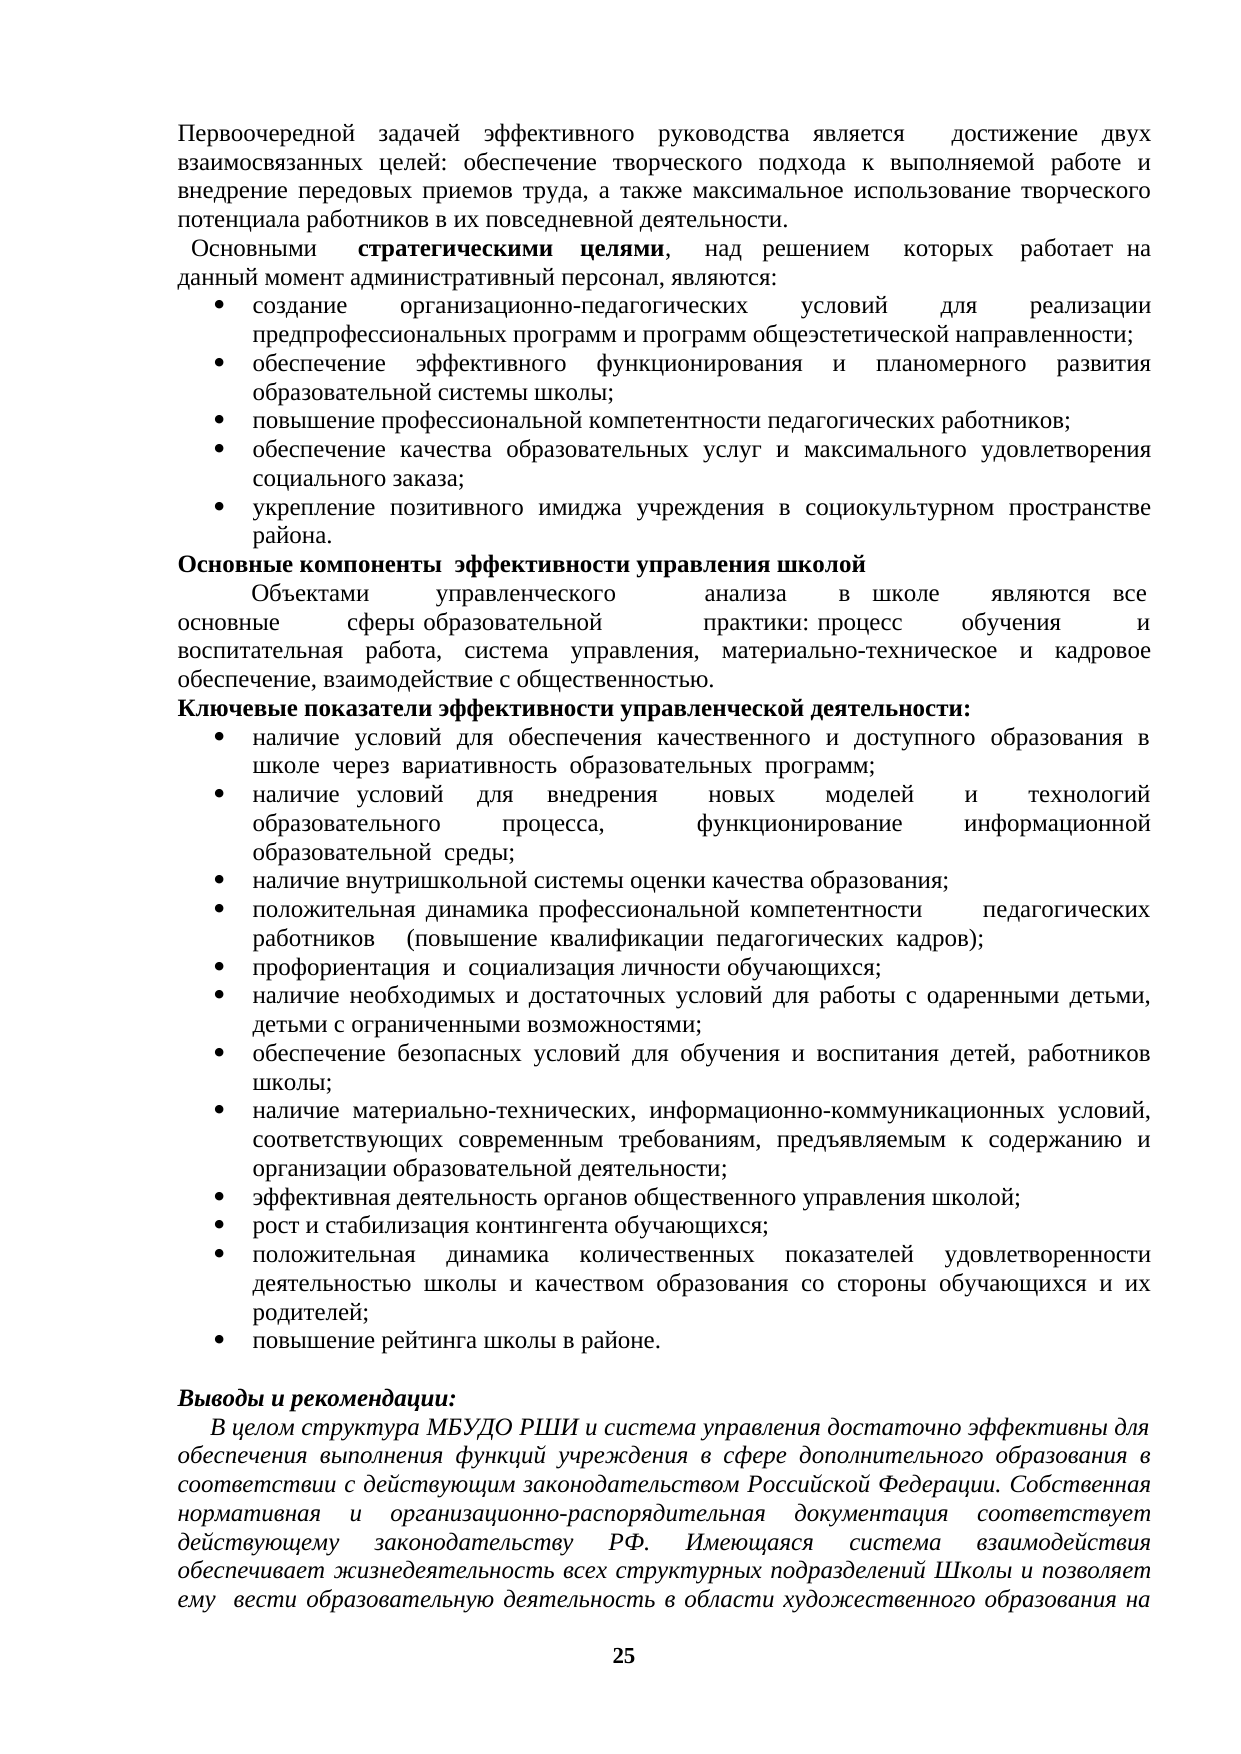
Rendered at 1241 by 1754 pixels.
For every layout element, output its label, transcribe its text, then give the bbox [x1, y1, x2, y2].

list наличие условий для внедрения новых моделей и технологий образовательного процесса, функционирование информационной образовательной среды; [215, 779, 1152, 866]
list обеспечение качества образовательных услуг и максимального удовлетворения социального заказа; [215, 434, 1152, 492]
list эффективная деятельность органов общественного управления школой; [215, 1182, 1152, 1211]
list профориентация и социализация личности обучающихся; [215, 952, 1152, 981]
text Выводы и рекомендации: [177, 1383, 1152, 1412]
list укрепление позитивного имиджа учреждения в социокультурном пространстве района. [215, 492, 1152, 549]
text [177, 1412, 1152, 1613]
text Основные компоненты эффективности управления школой [177, 549, 1152, 578]
list положительная динамика количественных показателей удовлетворенности деятельностью школы и качеством образования со стороны обучающихся и их родителей; [215, 1239, 1152, 1326]
list наличие условий для обеспечения качественного и доступного образования в школе через вариативность образовательных программ; [215, 722, 1152, 779]
list наличие необходимых и достаточных условий для работы с одаренными детьми, детьми с ограниченными возможностями; [215, 981, 1152, 1038]
list положительная динамика профессиональной компетентности педагогических работников (повышение квалификации педагогических кадров); [215, 894, 1152, 952]
text Объектами управленческого анализа в школе являются все основные сферы образовательной практики: процесс обучения и воспитательная работа, система управления, материально-техническое и кадровое обеспечение, взаимодействие с общественностью. [177, 578, 1152, 693]
list обеспечение безопасных условий для обучения и воспитания детей, работников школы; [215, 1038, 1152, 1096]
list повышение профессиональной компетентности педагогических работников; [215, 406, 1152, 434]
list наличие внутришкольной системы оценки качества образования; [215, 866, 1152, 894]
text Основными стратегическими целями, над решением которых работает на данный момент административный персонал, являются: [177, 233, 1152, 291]
list повышение рейтинга школы в районе. [215, 1326, 1152, 1354]
text Первоочередной задачей эффективного руководства является достижение двух взаимосвязанных целей: обеспечение творческого подхода к выполняемой работе и внедрение передовых приемов труда, а также максимальное использование творческого потенциала работников в их повседневной деятельности. [177, 118, 1152, 233]
list рост и стабилизация контингента обучающихся; [215, 1211, 1152, 1239]
text Ключевые показатели эффективности управленческой деятельности: [177, 693, 1152, 722]
list наличие материально-технических, информационно-коммуникационных условий, соответствующих современным требованиям, предъявляемым к содержанию и организации образовательной деятельности; [215, 1096, 1152, 1182]
list создание организационно-педагогических условий для реализации предпрофессиональных программ и программ общеэстетической направленности; [215, 291, 1152, 348]
list обеспечение эффективного функционирования и планомерного развития образовательной системы школы; [215, 348, 1152, 406]
